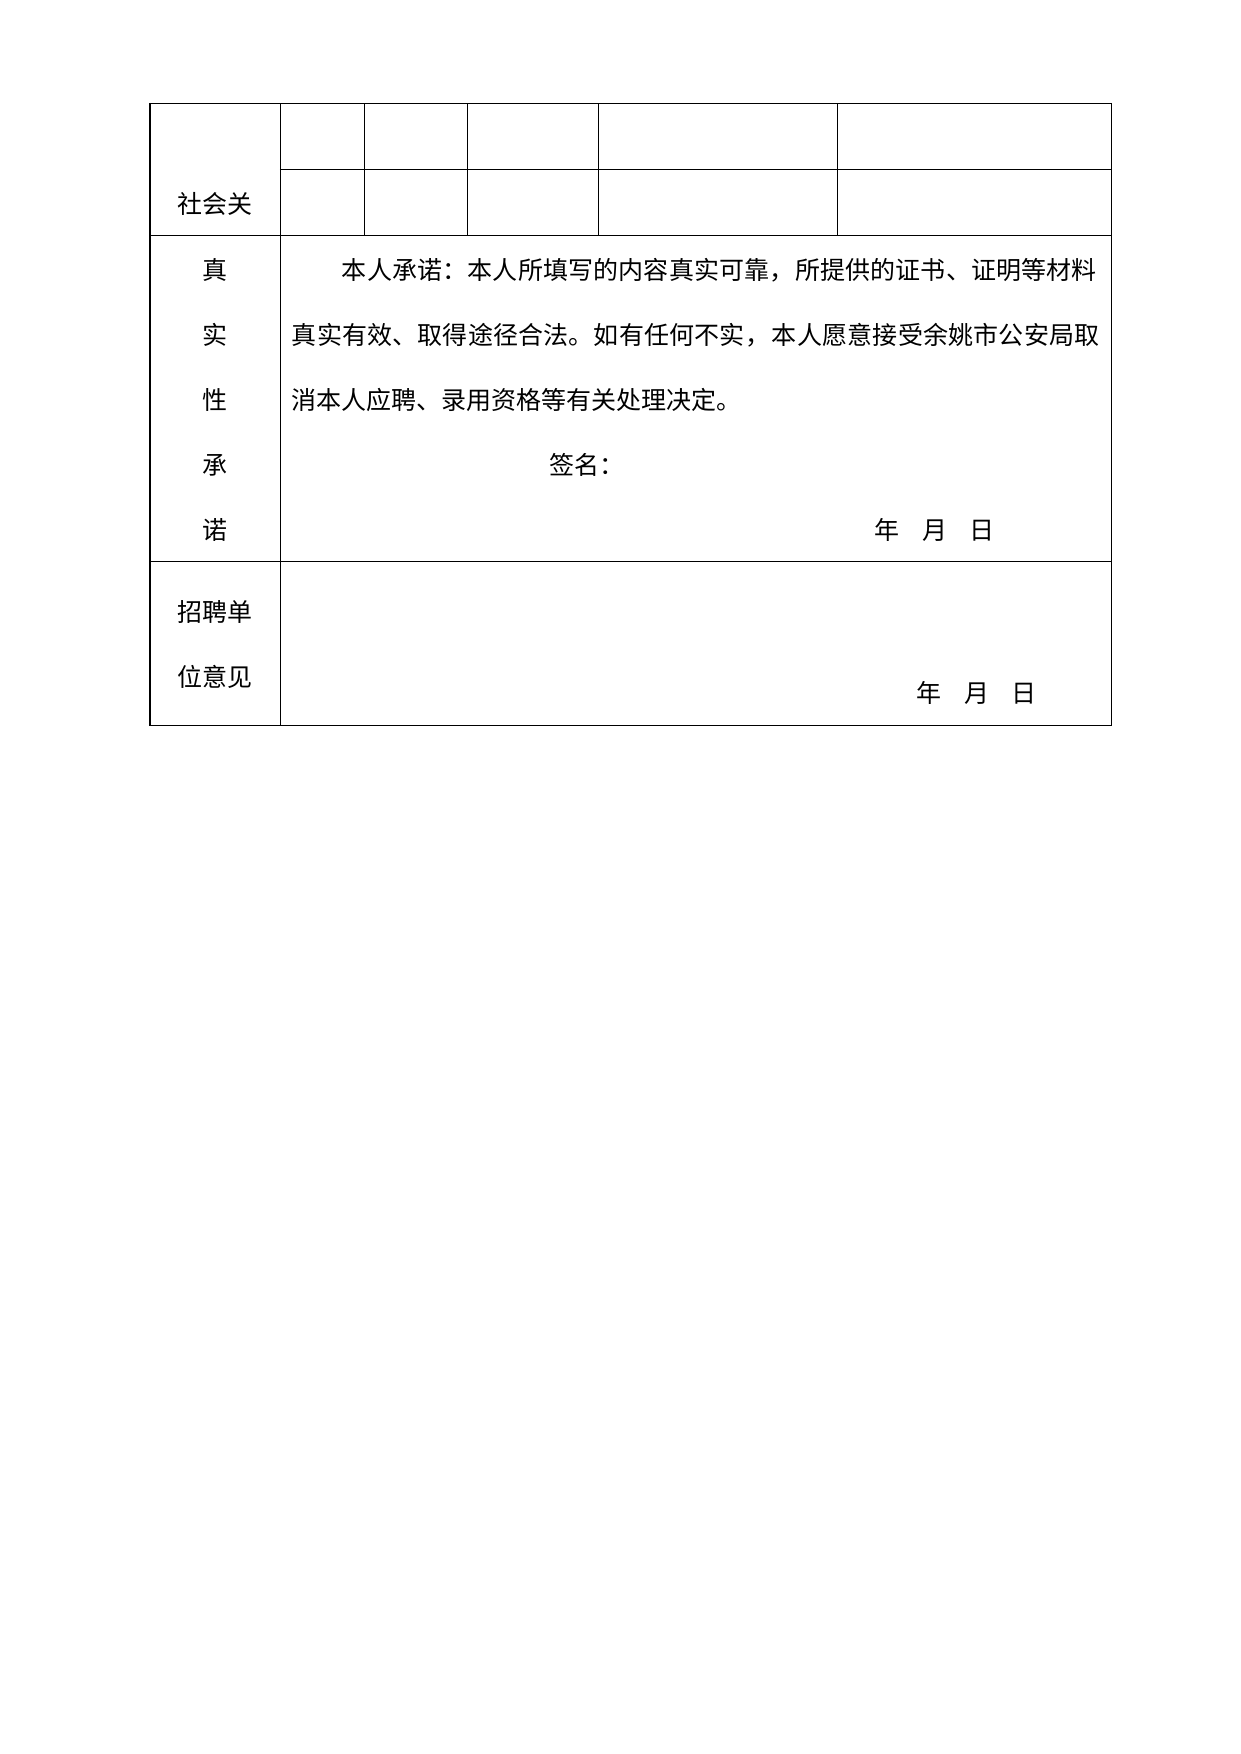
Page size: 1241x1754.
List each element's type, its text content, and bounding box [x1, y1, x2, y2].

table_cell [838, 104, 1111, 169]
table_cell 招聘单 位意见 [151, 562, 280, 724]
table_cell [468, 170, 598, 235]
table_cell [281, 104, 364, 169]
table_cell [599, 170, 837, 235]
table_cell 年 月 日 [281, 562, 1111, 724]
table_cell [468, 104, 598, 169]
table_cell 本人承诺：本人所填写的内容真实可靠，所提供的证书、证明等材料真实有效、取得途径合法。如有任何不实，本人愿意接受余姚市公安局取消本人应聘、录用资格等有关处理决定。 签名： 年 月 日 [281, 236, 1111, 561]
table_cell 真 实 性 承 诺 [151, 236, 280, 561]
table_cell [838, 170, 1111, 235]
table_cell [365, 104, 467, 169]
table_cell [281, 170, 364, 235]
table_cell [599, 104, 837, 169]
table_cell [365, 170, 467, 235]
